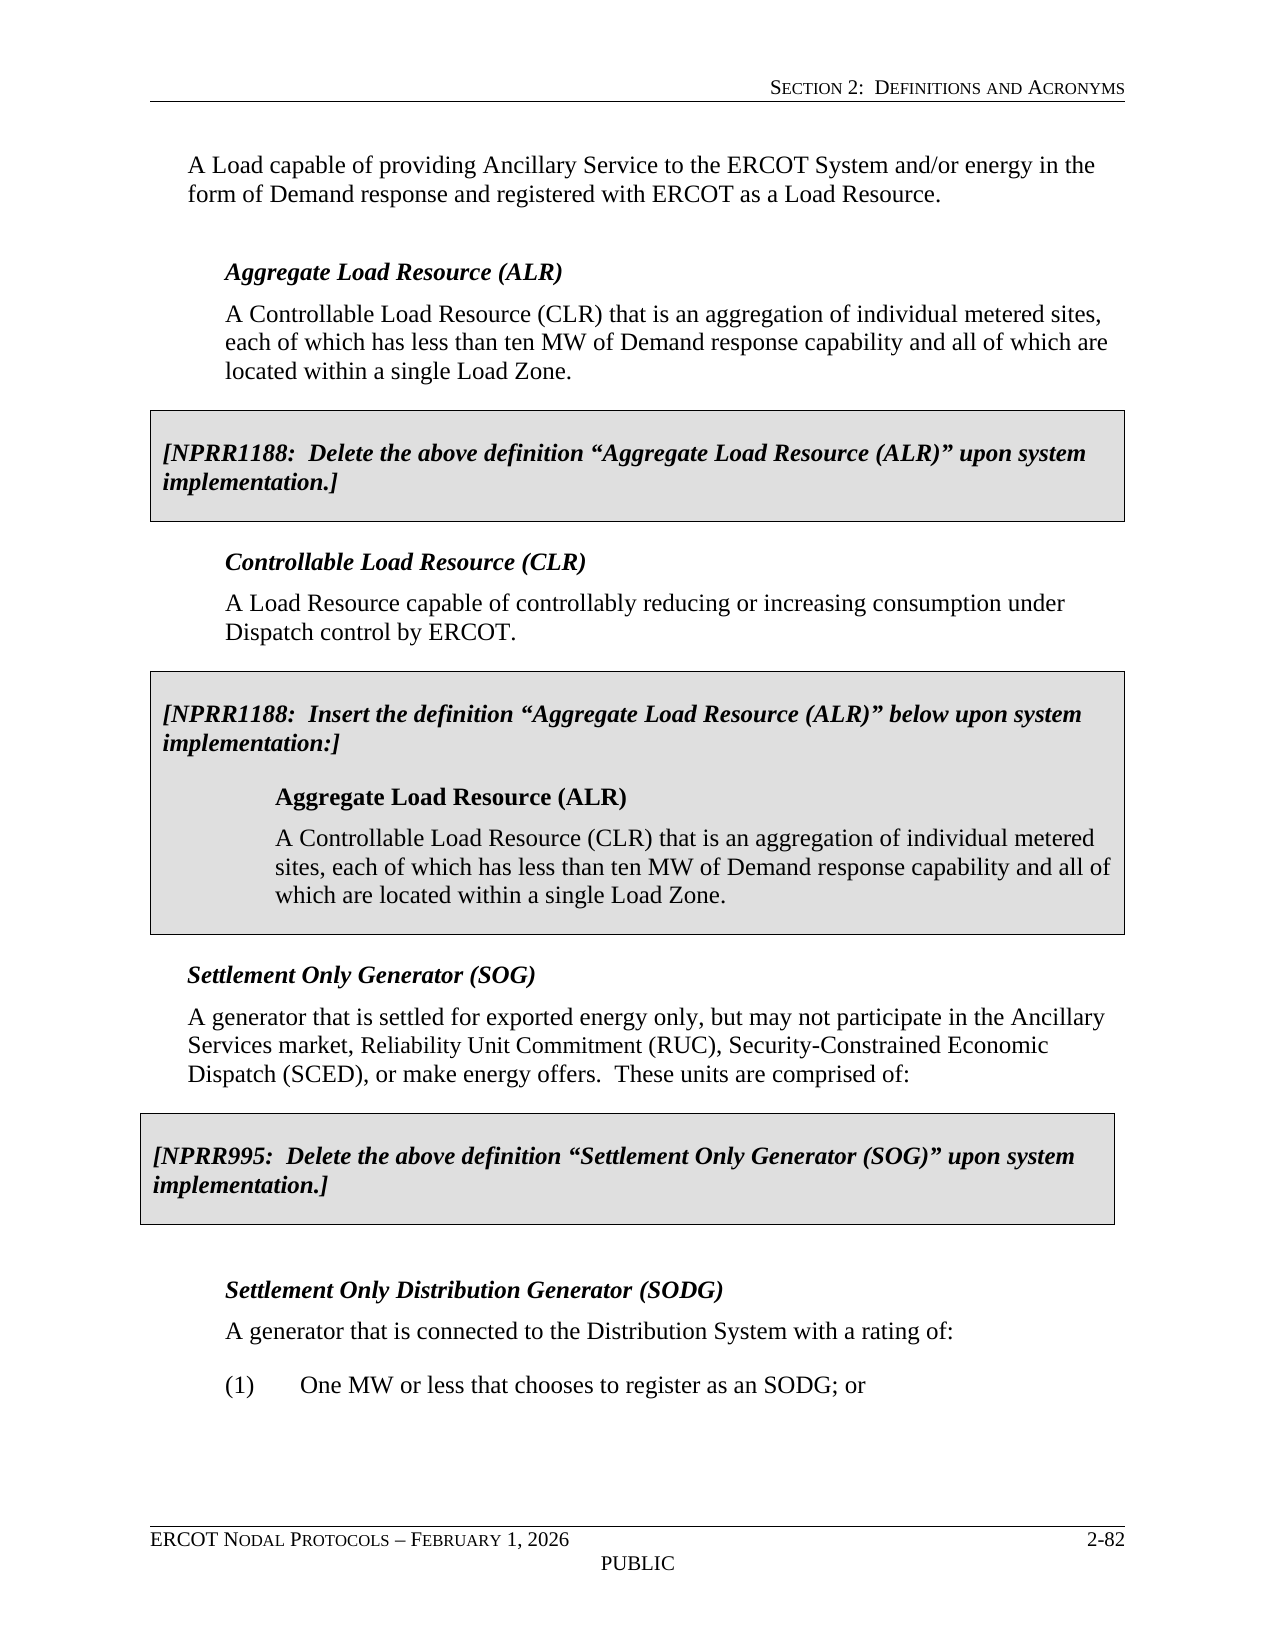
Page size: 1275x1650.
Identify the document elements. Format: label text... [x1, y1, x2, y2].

text Controllable Load Resource (CLR) [225, 547, 1125, 576]
text A generator that is settled for exported energy only, but may not participate in the Ancillary Services market, Reliability Unit Commitment (RUC), Security-Constrained Economic Dispatch (SCED), or make energy offers. These units are comprised of: [187, 1002, 1125, 1088]
text A Load Resource capable of controllably reducing or increasing consumption under Dispatch control by ERCOT. [225, 588, 1125, 646]
text Aggregate Load Resource (ALR) [225, 257, 1125, 286]
text A Load capable of providing Ancillary Service to the ERCOT System and/or energy in the form of Demand response and registered with ERCOT as a Load Resource. [187, 150, 1125, 207]
table_header [NPRR995: Delete the above definition “Settlement Only Generator (SOG)” upon system implementation.] [141, 1114, 1114, 1224]
text A Controllable Load Resource (CLR) that is an aggregation of individual metered sites, each of which has less than ten MW of Demand response capability and all of which are located within a single Load Zone. [225, 299, 1125, 385]
text Settlement Only Generator (SOG) [187, 960, 1125, 989]
table_header [NPRR1188: Delete the above definition “Aggregate Load Resource (ALR)” upon system implementation.] [151, 411, 1124, 521]
text (1) One MW or less that chooses to register as an SODG; or [225, 1370, 1125, 1399]
text A generator that is connected to the Distribution System with a rating of: [225, 1316, 1125, 1345]
text Settlement Only Distribution Generator (SODG) [225, 1275, 1125, 1304]
table_header [NPRR1188: Insert the definition “Aggregate Load Resource (ALR)” below upon system implementation:] Aggregate Load Resource (ALR) A Controllable Load Resource (CLR) that is an aggregation of individual metered sites, each of which has less than ten MW of Demand response capability and all of which are located within a single Load Zone. [151, 672, 1124, 934]
